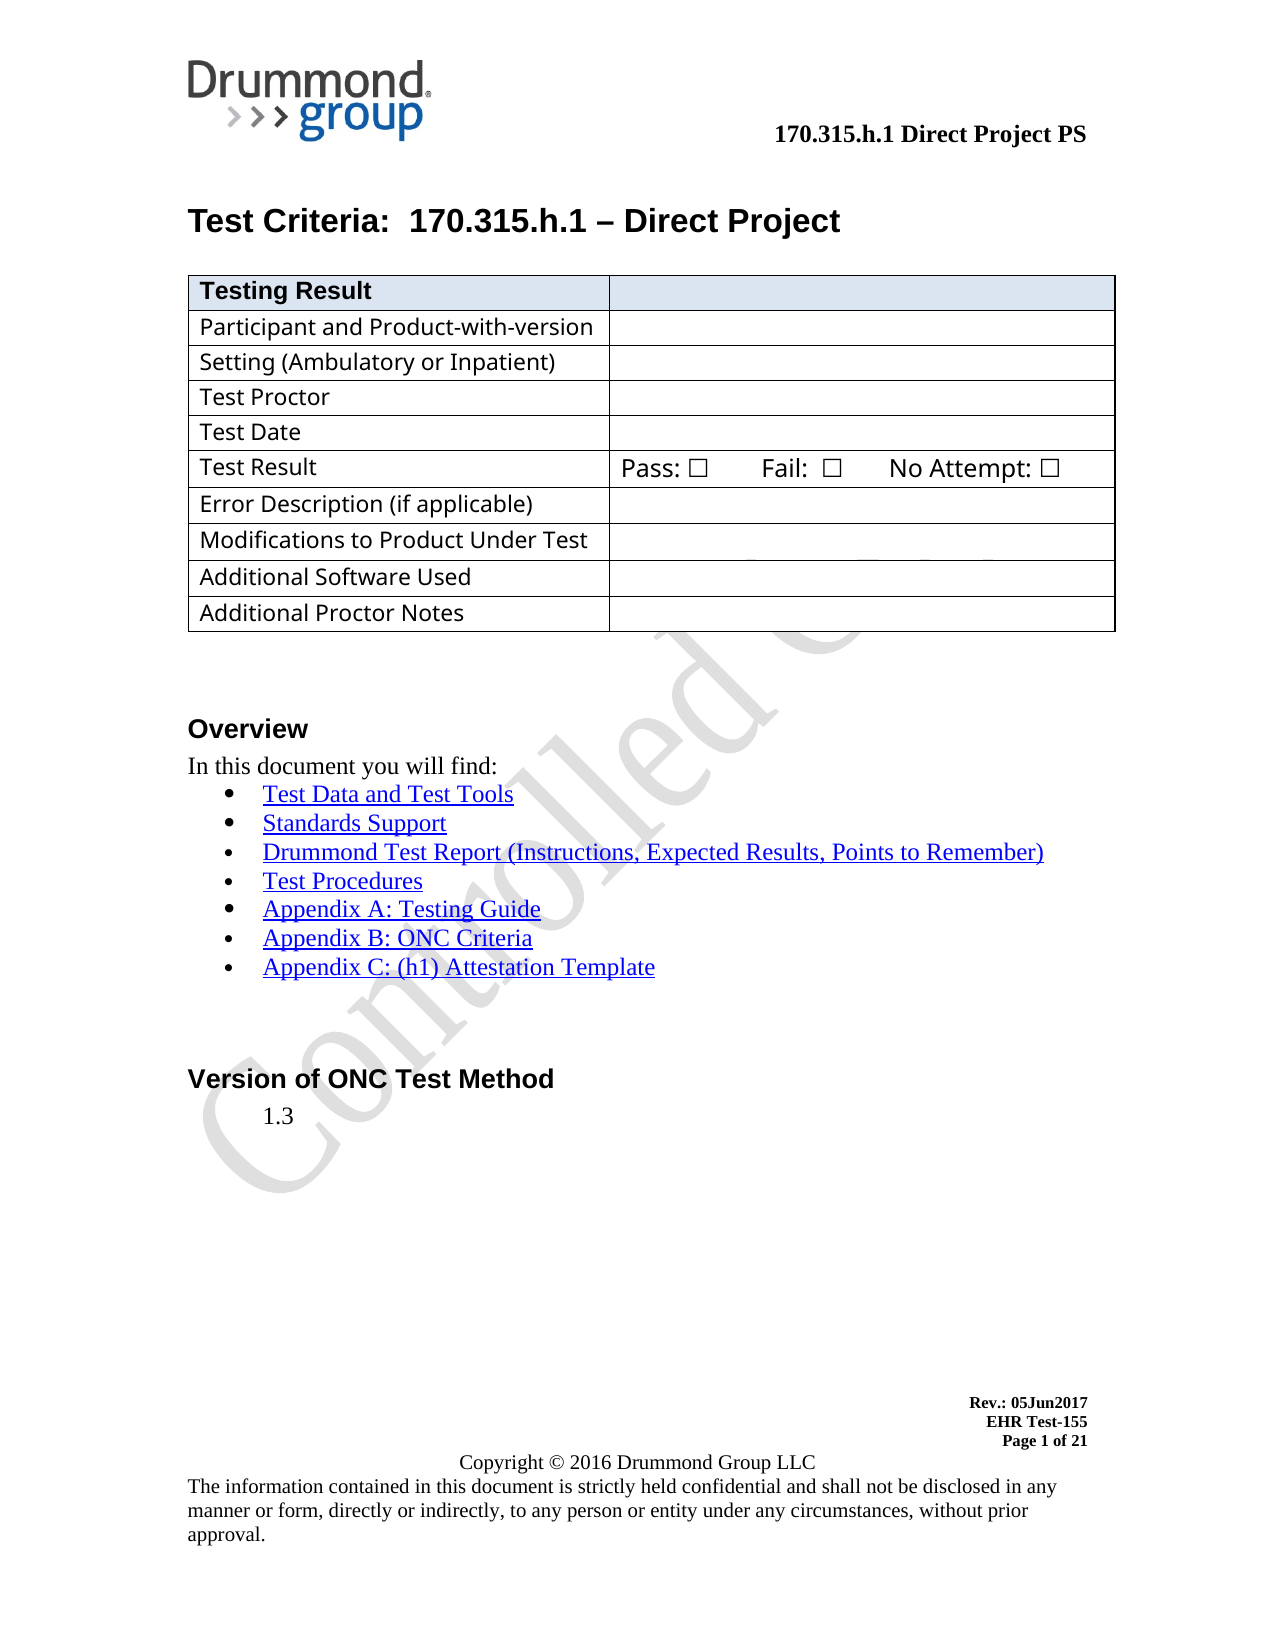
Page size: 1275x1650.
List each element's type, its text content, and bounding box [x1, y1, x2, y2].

list Appendix C: (h1) Attestation Template [225, 952, 1087, 981]
table_cell Error Description (if applicable) [189, 488, 609, 523]
table_cell [610, 346, 1114, 380]
table_cell Additional Proctor Notes [189, 597, 609, 631]
table_cell [610, 524, 1114, 559]
picture [187, 60, 433, 142]
table_cell Additional Software Used [189, 561, 609, 596]
list Drummond Test Report (Instructions, Expected Results, Points to Remember) [225, 837, 1087, 866]
table_cell [610, 416, 1114, 450]
table_cell [610, 488, 1114, 523]
list Appendix A: Testing Guide [225, 894, 1087, 923]
table_cell [610, 381, 1114, 415]
list Standards Support [225, 808, 1087, 837]
table_cell Test Date [189, 416, 609, 450]
list Appendix B: ONC Criteria [225, 923, 1087, 952]
table_cell [610, 561, 1114, 596]
table_header [610, 276, 1114, 310]
table_cell [610, 597, 1114, 631]
text In this document you will find: [187, 751, 1087, 779]
table_cell Participant and Product-with-version [189, 311, 609, 345]
subtitle Overview [187, 713, 1087, 744]
table_cell [610, 311, 1114, 345]
table_cell Modifications to Product Under Test [189, 524, 609, 559]
subtitle Version of ONC Test Method [187, 1063, 1087, 1094]
table_cell Setting (Ambulatory or Inpatient) [189, 346, 609, 380]
table_cell Test Proctor [189, 381, 609, 415]
table_cell Test Result [189, 451, 609, 487]
subtitle Test Criteria: 170.315.h.1 – Direct Project [187, 201, 1087, 239]
table_cell Pass: Fail: No Attempt: [610, 451, 1114, 487]
text 1.3 [262, 1101, 1087, 1129]
table_header Testing Result [189, 276, 609, 310]
list Test Data and Test Tools [225, 779, 1087, 808]
list Test Procedures [225, 866, 1087, 894]
